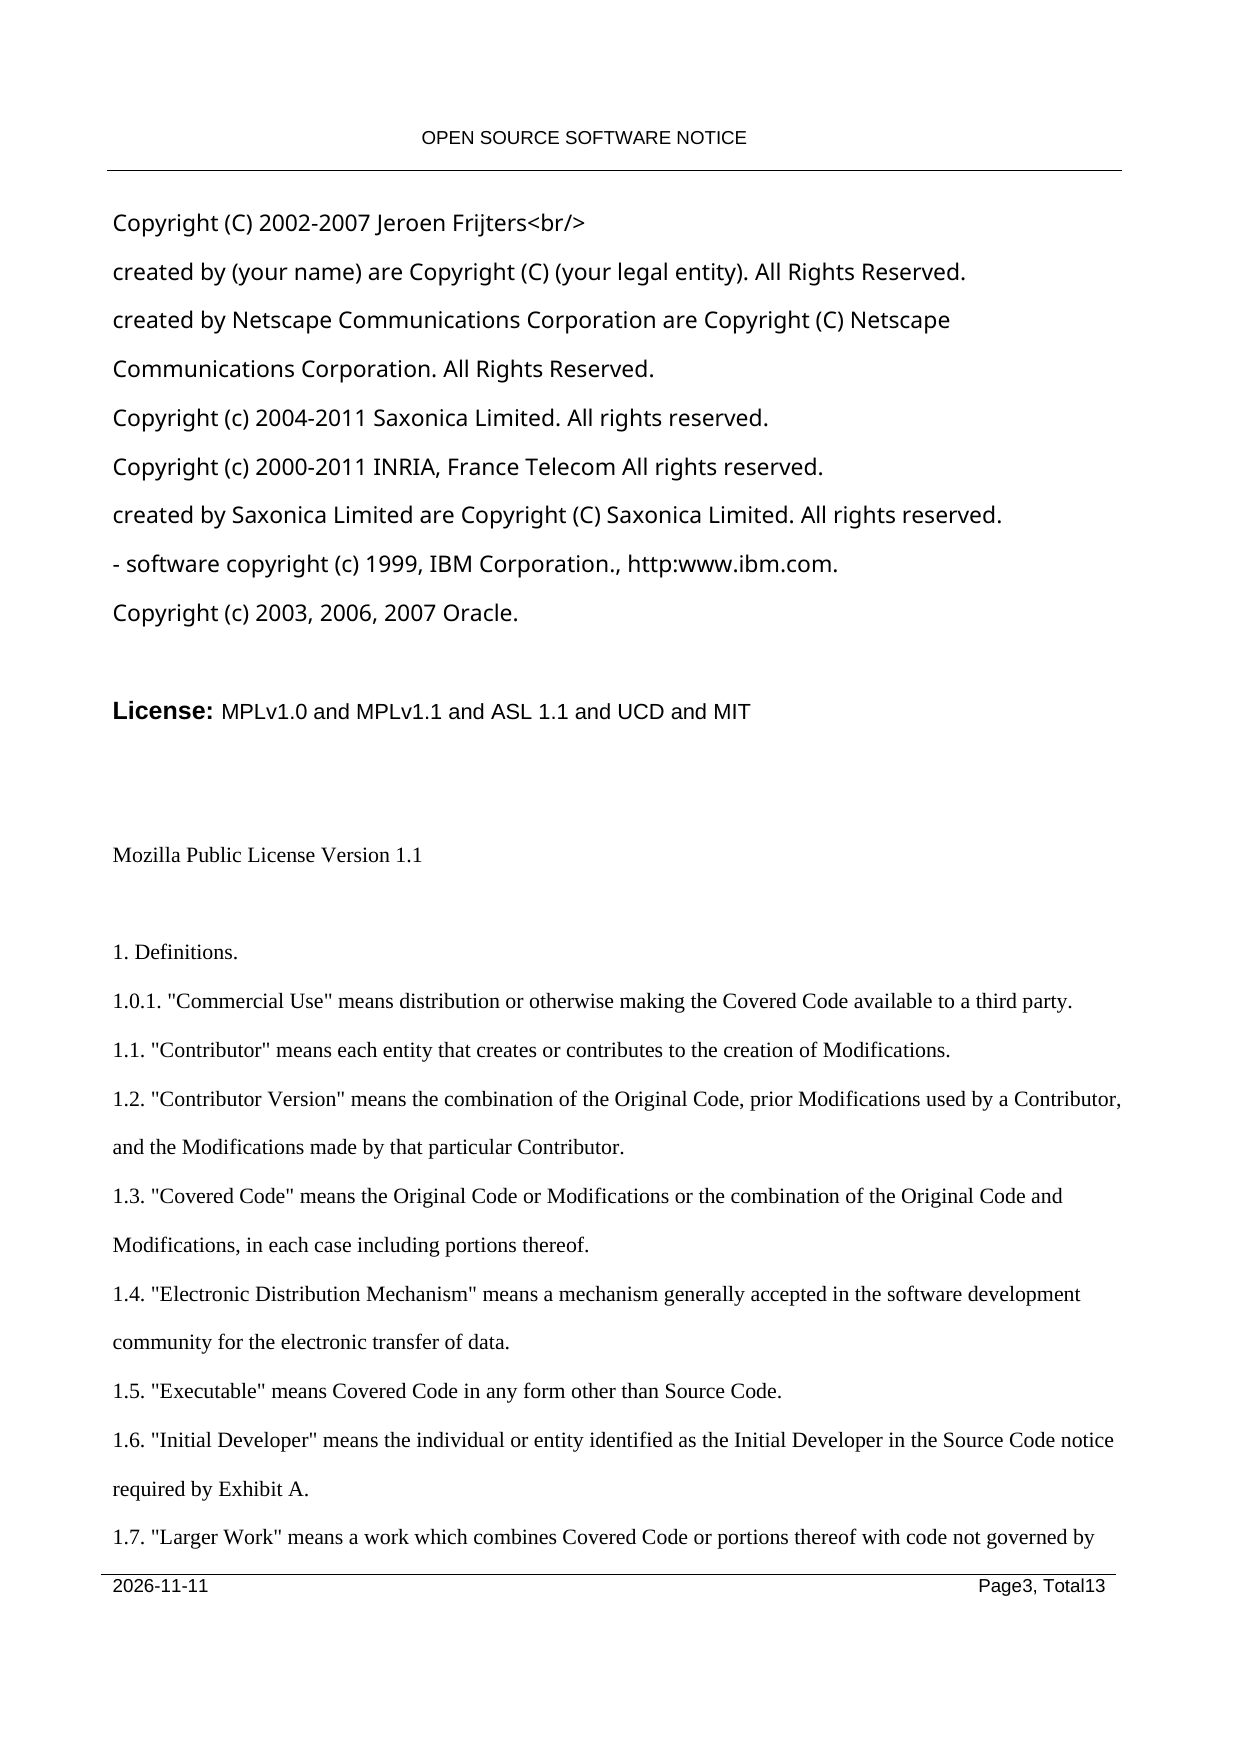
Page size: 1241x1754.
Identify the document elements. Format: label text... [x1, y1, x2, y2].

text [112, 741, 1128, 1553]
text License: MPLv1.0 and MPLv1.1 and ASL 1.1 and UCD and MIT [112, 694, 1128, 726]
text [112, 206, 1128, 678]
